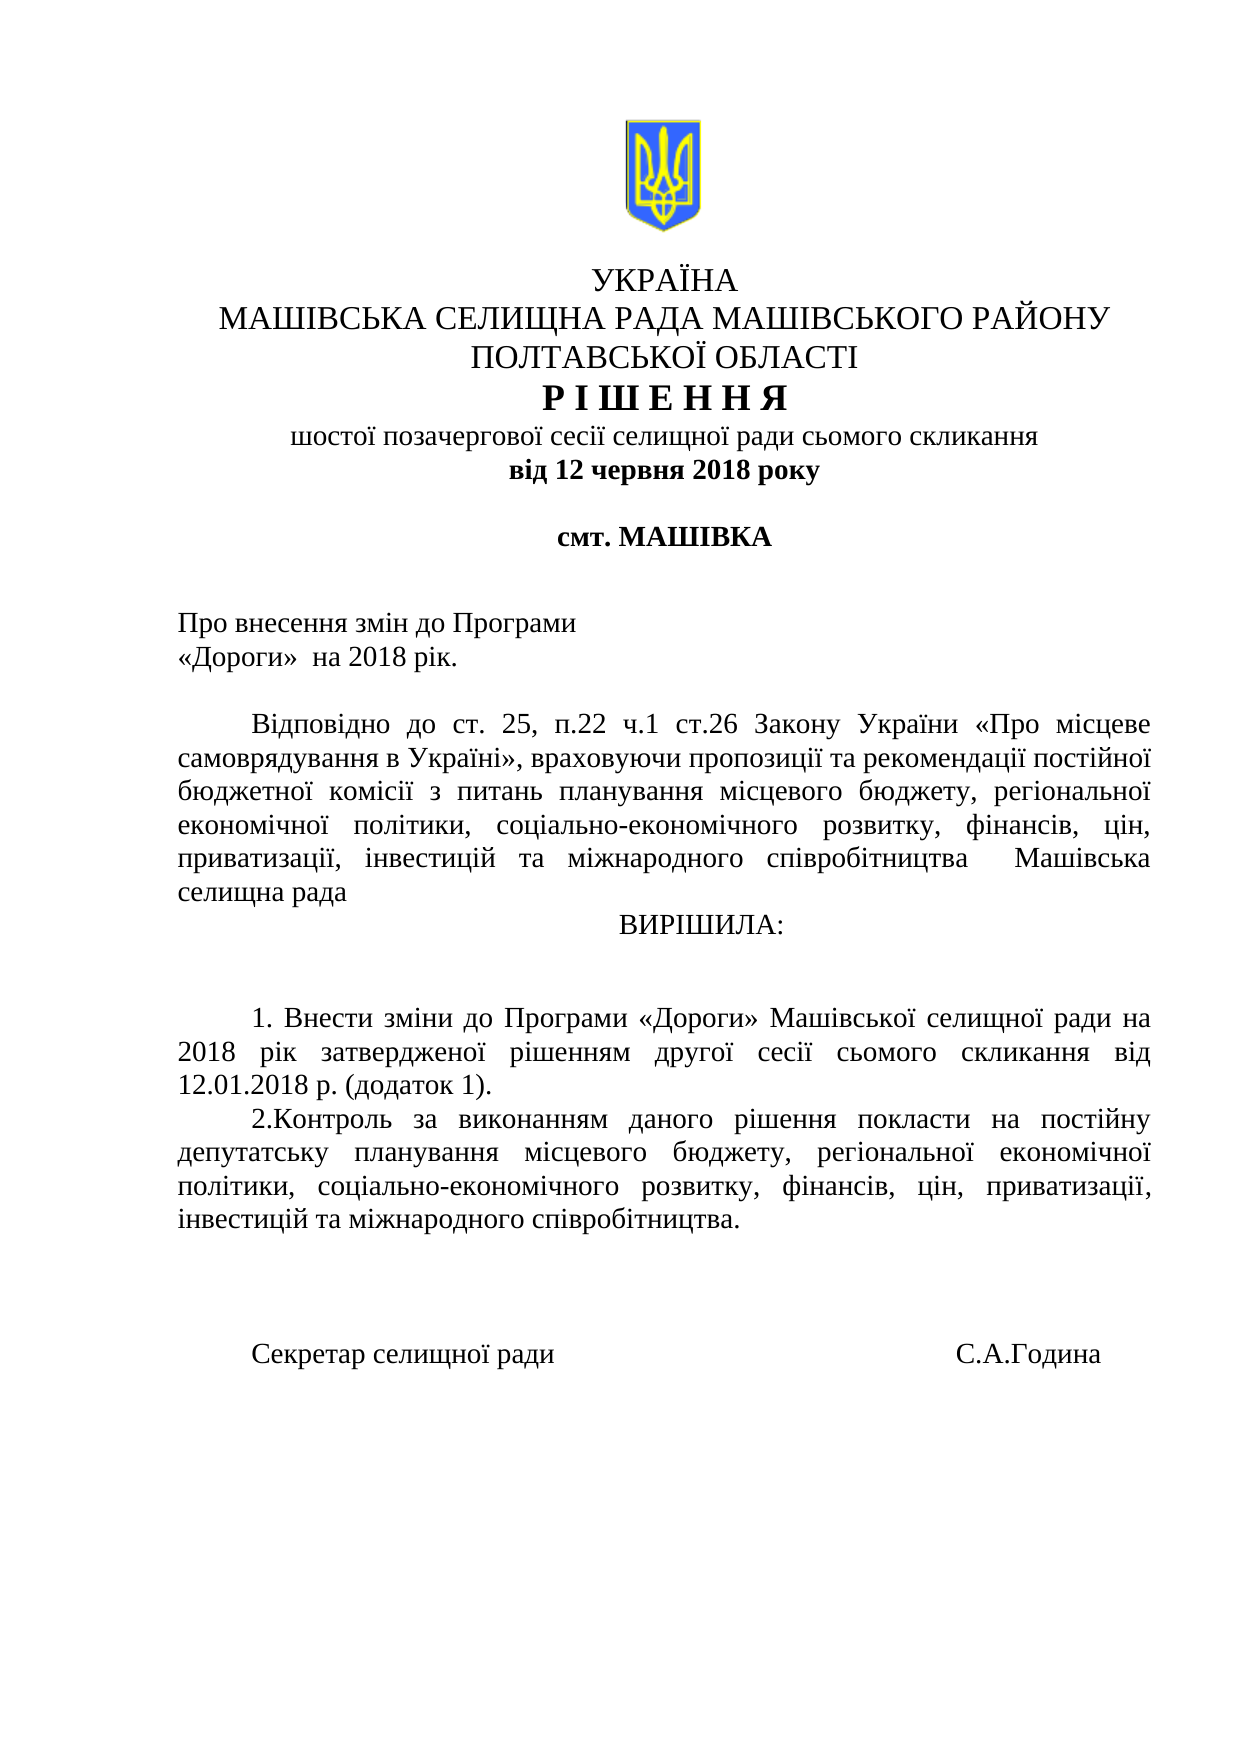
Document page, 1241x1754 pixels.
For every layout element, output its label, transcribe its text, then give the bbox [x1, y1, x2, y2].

text шостої позачергової сесії селищної ради сьомого скликання [177, 418, 1152, 452]
text ВИРІШИЛА: [177, 907, 1152, 941]
text МАШІВСЬКА СЕЛИЩНА РАДА МАШІВСЬКОГО РАЙОНУ ПОЛТАВСЬКОЇ ОБЛАСТІ [177, 299, 1152, 375]
text Секретар селищної ради С.А.Година [177, 1336, 1152, 1369]
text УКРАЇНА [177, 260, 1152, 299]
text «Дороги» на 2018 рік. [177, 639, 1152, 673]
text Про внесення змін до Програми [177, 606, 1152, 639]
text Відповідно до ст. 25, п.22 ч.1 ст.26 Закону України «Про місцеве самоврядування в Україні», враховуючи пропозиції та рекомендації постійної бюджетної комісії з питань планування місцевого бюджету, регіональної економічної політики, соціально-економічного розвитку, фінансів, цін, приватизації, інвестицій та міжнародного співробітництва Машівська селищна рада [177, 706, 1152, 907]
text 1. Внести зміни до Програми «Дороги» Машівської селищної ради на 2018 рік затвердженої рішенням другої сесії сьомого скликання від 12.01.2018 р. (додаток 1). [177, 1000, 1152, 1101]
text 2.Контроль за виконанням даного рішення покласти на постійну депутатську планування місцевого бюджету, регіональної економічної політики, соціально-економічного розвитку, фінансів, цін, приватизації, інвестицій та міжнародного співробітництва. [177, 1101, 1152, 1235]
subtitle Р І Ш Е Н Н Я [177, 375, 1152, 418]
text від 12 червня 2018 року [177, 452, 1152, 486]
text смт. МАШІВКА [177, 519, 1152, 553]
